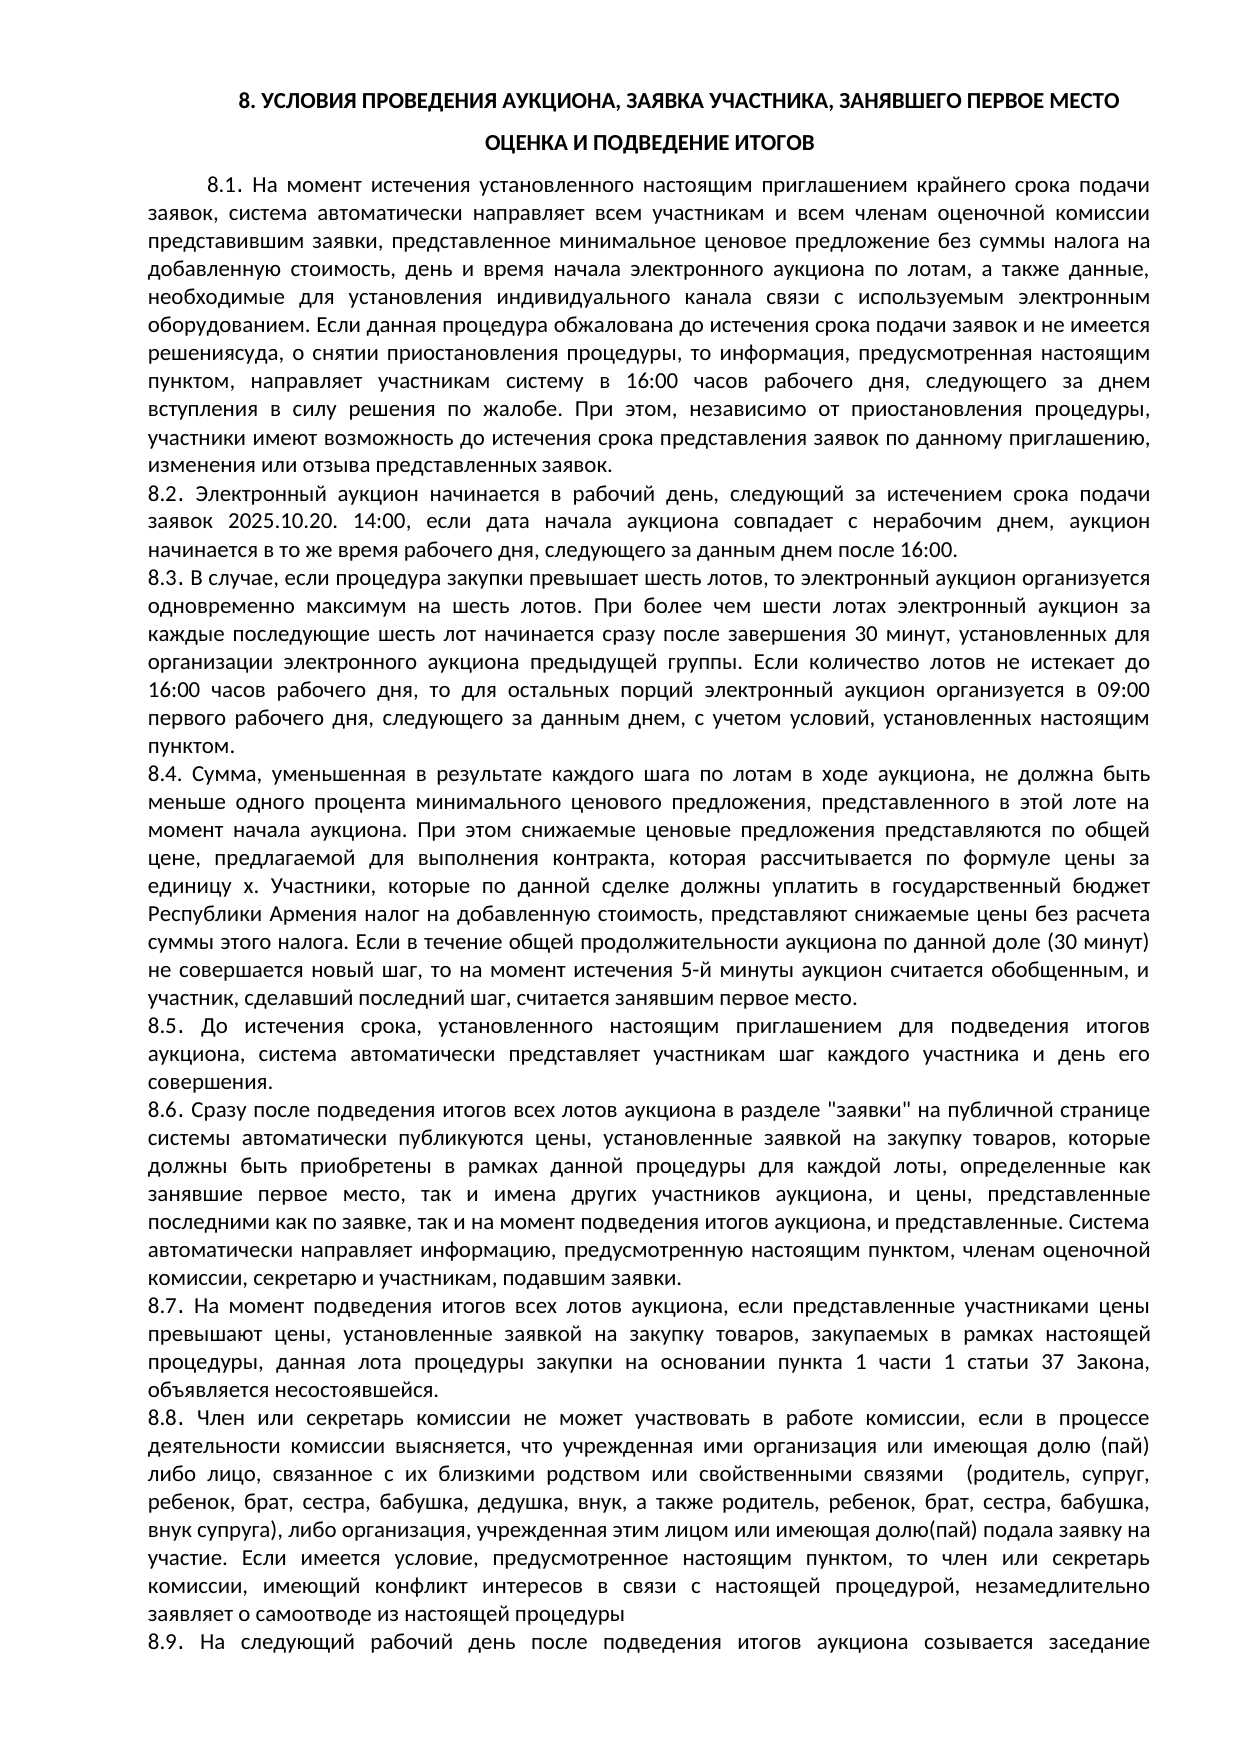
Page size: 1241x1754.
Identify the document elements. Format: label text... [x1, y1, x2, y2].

text 8.6․ Сразу после подведения итогов всех лотов аукциона в разделе "заявки" на публичной странице системы автоматически публикуются цены, установленные заявкой на закупку товаров, которые должны быть приобретены в рамках данной процедуры для каждой лоты, определенные как занявшие первое место, так и имена других участников аукциона, и цены, представленные последними как по заявке, так и на момент подведения итогов аукциона, и представленные. Система автоматически направляет информацию, предусмотренную настоящим пунктом, членам оценочной комиссии, секретарю и участникам, подавшим заявки. [148, 1095, 1152, 1291]
text 8.5․ До истечения срока, установленного настоящим приглашением для подведения итогов аукциона, система автоматически представляет участникам шаг каждого участника и день его совершения. [148, 1011, 1152, 1095]
text 8.8․ Член или секретарь комиссии не может участвовать в работе комиссии, если в процессе деятельности комиссии выясняется, что учрежденная ими организация или имеющая долю (пай) либо лицо, связанное с их близкими родством или свойственными связями (родитель, супруг, ребенок, брат, сестра, бабушка, дедушка, внук, а также родитель, ребенок, брат, сестра, бабушка, внук супруга), либо организация, учрежденная этим лицом или имеющая долю(пай) подала заявку на участие. Если имеется условие, предусмотренное настоящим пунктом, то член или секретарь комиссии, имеющий конфликт интересов в связи с настоящей процедурой, незамедлительно заявляет о самоотводе из настоящей процедуры [148, 1403, 1152, 1627]
text 8.2․ Электронный аукцион начинается в рабочий день, следующий за истечением срока подачи заявок 2025.10.20. 14:00 , если дата начала аукциона совпадает с нерабочим днем, аукцион начинается в то же время рабочего дня, следующего за данным днем после 16:00. [148, 479, 1152, 563]
text 8.3․ В случае, если процедура закупки превышает шесть лотов, то электронный аукцион организуется одновременно максимум на шесть лотов. При более чем шести лотах электронный аукцион за каждые последующие шесть лот начинается сразу после завершения 30 минут, установленных для организации электронного аукциона предыдущей группы. Если количество лотов не истекает до 16:00 часов рабочего дня, то для остальных порций электронный аукцион организуется в 09:00 первого рабочего дня, следующего за данным днем, с учетом условий, установленных настоящим пунктом. [148, 563, 1152, 759]
text 8.4. Сумма, уменьшенная в результате каждого шага по лотам в ходе аукциона, не должна быть меньше одного процента минимального ценового предложения, представленного в этой лоте на момент начала аукциона. При этом снижаемые ценовые предложения представляются по общей цене, предлагаемой для выполнения контракта, которая рассчитывается по формуле цены за единицу x. Участники, которые по данной сделке должны уплатить в государственный бюджет Республики Армения налог на добавленную стоимость, представляют снижаемые цены без расчета суммы этого налога. Если в течение общей продолжительности аукциона по данной доле (30 минут) не совершается новый шаг, то на момент истечения 5-й минуты аукцион считается обобщенным, и участник, сделавший последний шаг, считается занявшим первое место. [148, 759, 1152, 1011]
text 8.7․ На момент подведения итогов всех лотов аукциона, если представленные участниками цены превышают цены, установленные заявкой на закупку товаров, закупаемых в рамках настоящей процедуры, данная лота процедуры закупки на основании пункта 1 части 1 статьи 37 Закона, объявляется несостоявшейся. [148, 1291, 1152, 1403]
text 8.1․ На момент истечения установленного настоящим приглашением крайнего срока подачи заявок, система автоматически направляет всем участникам и всем членам оценочной комиссии представившим заявки, представленное минимальное ценовое предложение без суммы налога на добавленную стоимость, день и время начала электронного аукциона по лотам, а также данные, необходимые для установления индивидуального канала связи с используемым электронным оборудованием. Если данная процедура обжалована до истечения срока подачи заявок и не имеется решениясуда, о снятии приостановления процедуры, то информация, предусмотренная настоящим пунктом, направляет участникам систему в 16:00 часов рабочего дня, следующего за днем вступления в силу решения по жалобе. При этом, независимо от приостановления процедуры, участники имеют возможность до истечения срока представления заявок по данному приглашению, изменения или отзыва представленных заявок. [148, 170, 1152, 479]
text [148, 1627, 1152, 1656]
text 8. УСЛОВИЯ ПРОВЕДЕНИЯ АУКЦИОНА, ЗАЯВКА УЧАСТНИКА, ЗАНЯВШЕГО ПЕРВОЕ МЕСТО ОЦЕНКА И ПОДВЕДЕНИЕ ИТОГОВ [148, 86, 1152, 156]
